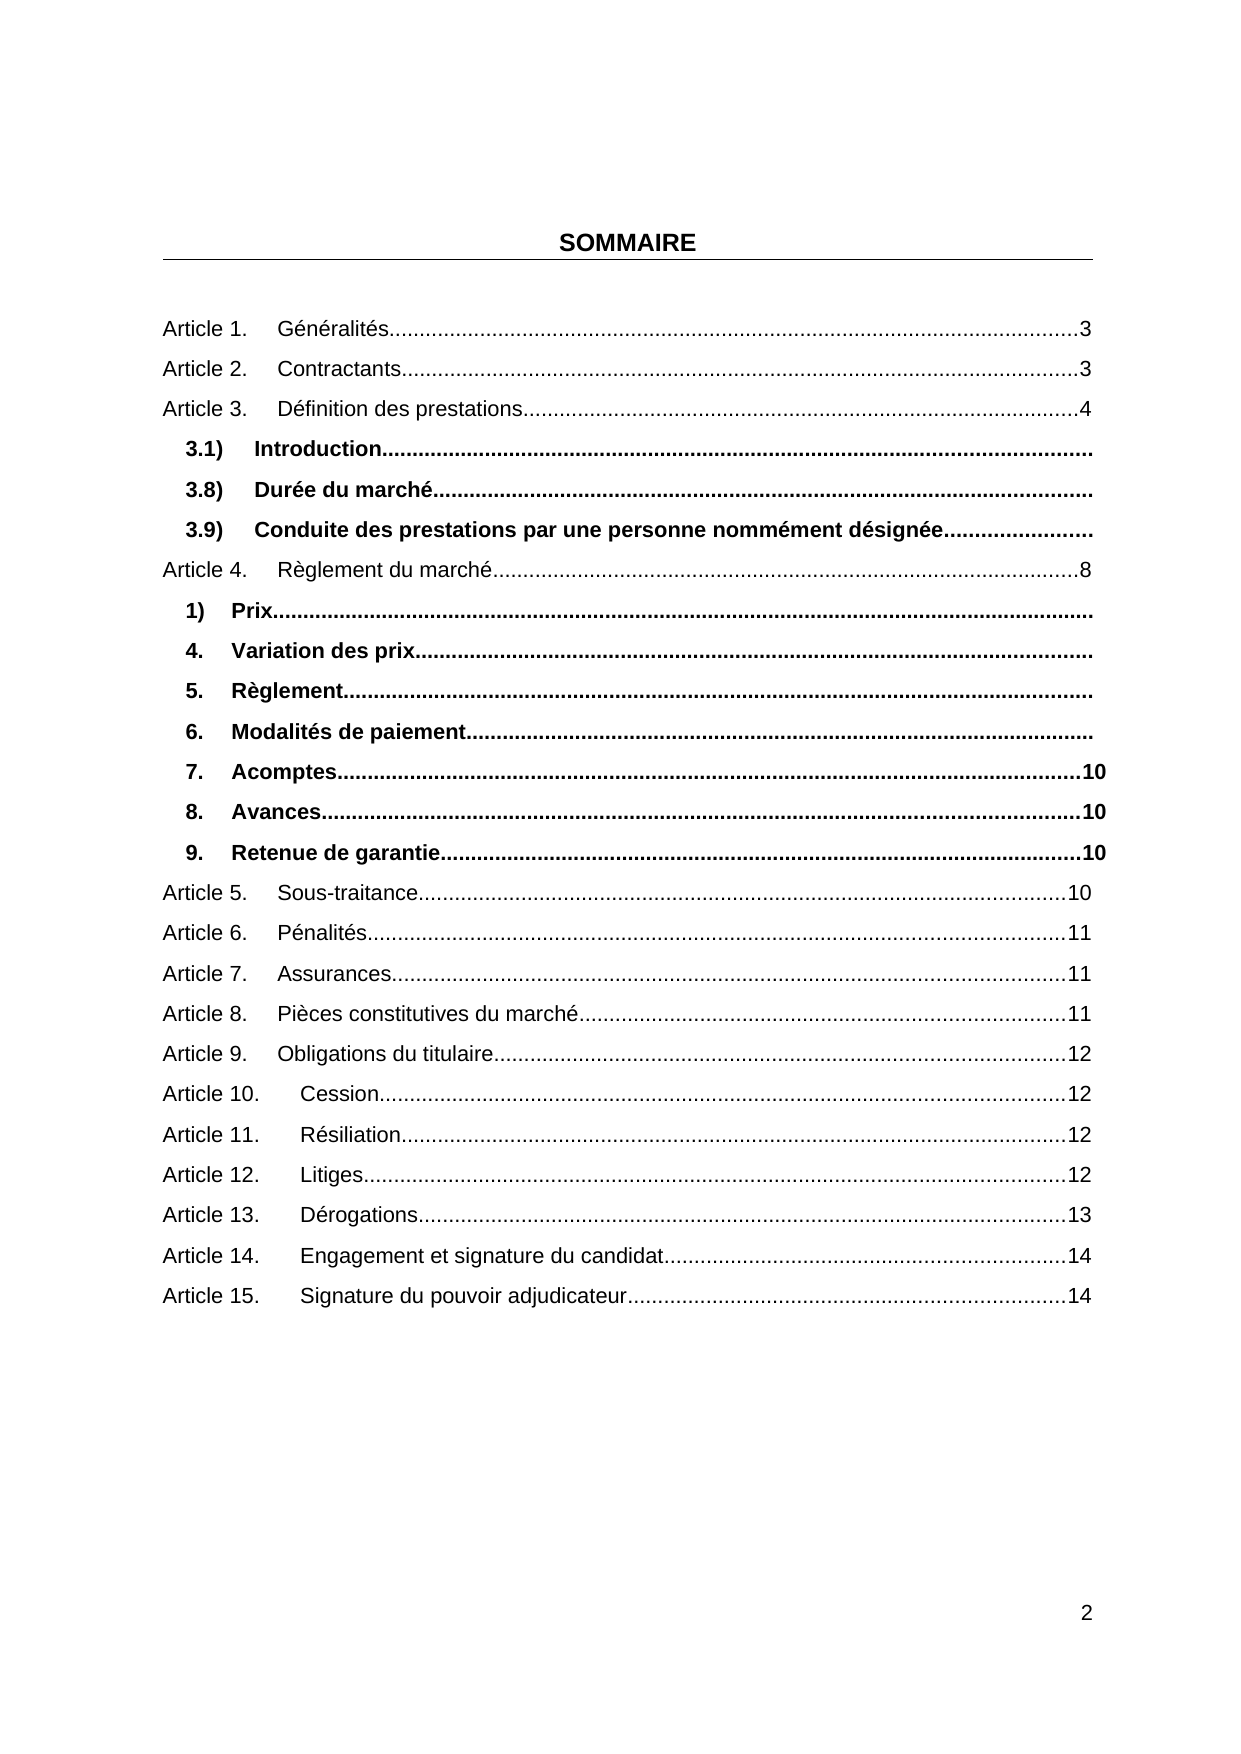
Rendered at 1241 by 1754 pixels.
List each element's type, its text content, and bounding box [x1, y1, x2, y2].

text Article 9. Obligations du titulaire 12 [162, 1041, 1093, 1066]
text Article 7. Assurances 11 [162, 960, 1093, 986]
text SOMMAIRE [162, 228, 1093, 260]
text Article 15. Signature du pouvoir adjudicateur 14 [162, 1283, 1093, 1308]
text 5. Règlement 9 [185, 678, 1093, 703]
text Article 11. Résiliation 12 [162, 1122, 1093, 1147]
text Article 13. Dérogations 13 [162, 1202, 1093, 1227]
text 7. Acomptes 10 [185, 759, 1093, 784]
text 9. Retenue de garantie 10 [185, 839, 1093, 865]
text Article 8. Pièces constitutives du marché 11 [162, 1001, 1093, 1026]
text 3.9) Conduite des prestations par une personne nommément désignée 8 [185, 517, 1093, 542]
text Article 5. Sous-traitance 10 [162, 880, 1093, 905]
text Article 12. Litiges 12 [162, 1162, 1093, 1187]
text Article 3. Définition des prestations 4 [162, 396, 1093, 421]
text Article 4. Règlement du marché 8 [162, 557, 1093, 582]
text 3.8) Durée du marché 8 [185, 477, 1093, 502]
text 3.1) Introduction 4 [185, 436, 1093, 462]
text 6. Modalités de paiement 9 [185, 718, 1093, 744]
text Article 1. Généralités 3 [162, 315, 1093, 341]
text Article 10. Cession 12 [162, 1081, 1093, 1107]
text Article 14. Engagement et signature du candidat 14 [162, 1243, 1093, 1268]
text 1) Prix 8 [185, 598, 1093, 623]
text 4. Variation des prix 9 [185, 638, 1093, 663]
text Article 6. Pénalités 11 [162, 920, 1093, 945]
text 8. Avances 10 [185, 799, 1093, 824]
text Article 2. Contractants 3 [162, 356, 1093, 381]
